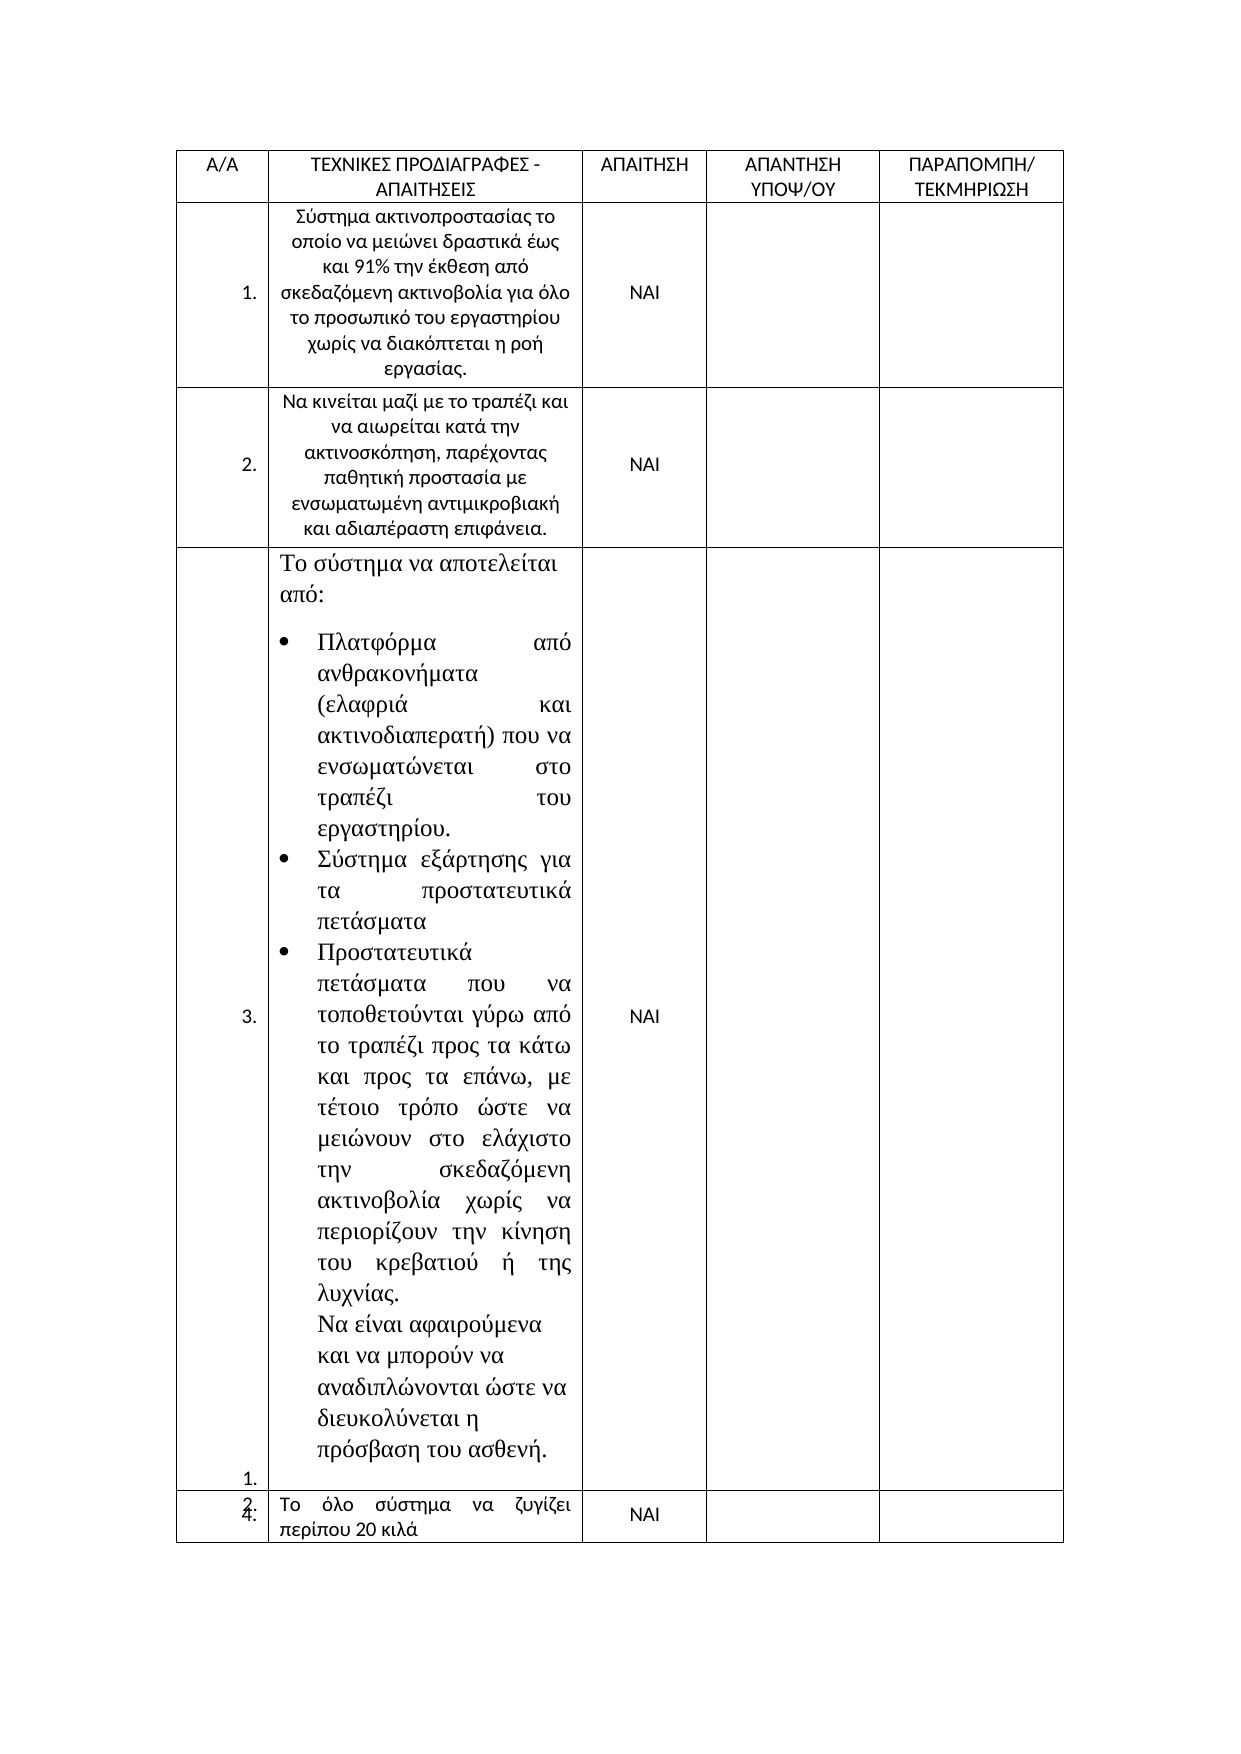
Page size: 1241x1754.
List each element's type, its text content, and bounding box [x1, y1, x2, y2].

table_header ΑΠΑΝΤΗΣΗ ΥΠΟΨ/ΟΥ [707, 151, 879, 202]
table_cell 1. [177, 203, 268, 387]
table_cell [707, 203, 879, 387]
table_cell ΝΑΙ [583, 1491, 706, 1542]
table_cell ΝΑΙ [583, 548, 706, 1490]
table_cell [707, 548, 879, 1490]
table_cell [707, 388, 879, 547]
table_cell [880, 388, 1063, 547]
table_cell Να κινείται μαζί με το τραπέζι και να αιωρείται κατά την ακτινοσκόπηση, παρέχοντας παθητική προστασία με ενσωματωμένη αντιμικροβιακή και αδιαπέραστη επιφάνεια. [269, 388, 582, 547]
table_cell Σύστημα ακτινοπροστασίας το οποίο να μειώνει δραστικά έως και 91% την έκθεση από σκεδαζόμενη ακτινοβολία για όλο το προσωπικό του εργαστηρίου χωρίς να διακόπτεται η ροή εργασίας. [269, 203, 582, 387]
table_cell [880, 548, 1063, 1490]
table_cell 2. [177, 388, 268, 547]
table_cell [880, 1491, 1063, 1542]
table_header ΤΕΧΝΙΚΕΣ ΠΡΟΔΙΑΓΡΑΦΕΣ - ΑΠΑΙΤΗΣΕΙΣ [269, 151, 582, 202]
table_cell [707, 1491, 879, 1542]
table_cell Το σύστημα να αποτελείται από: Πλατφόρμα από ανθρακονήματα (ελαφριά και ακτινοδιαπερατή) που να ενσωματώνεται στο τραπέζι του εργαστηρίου. Σύστημα εξάρτησης για τα προστατευτικά πετάσματα Προστατευτικά πετάσματα που να τοποθετούνται γύρω από το τραπέζι προς τα κάτω και προς τα επάνω, με τέτοιο τρόπο ώστε να μειώνουν στο ελάχιστο την σκεδαζόμενη ακτινοβολία χωρίς να περιορίζουν την κίνηση του κρεβατιού ή της λυχνίας. Να είναι αφαιρούμενα και να μπορούν να αναδιπλώνονται ώστε να διευκολύνεται η πρόσβαση του ασθενή. [269, 548, 582, 1490]
table_header ΠΑΡΑΠΟΜΠΗ/ ΤΕΚΜΗΡΙΩΣΗ [880, 151, 1063, 202]
table_cell [880, 203, 1063, 387]
table_header ΑΠΑΙΤΗΣΗ [583, 151, 706, 202]
table_cell 3. [177, 548, 268, 1490]
table_cell 4. [177, 1491, 268, 1542]
table_header Α/Α [177, 151, 268, 202]
table_cell ΝΑΙ [583, 203, 706, 387]
table_cell ΝΑΙ [583, 388, 706, 547]
table_cell Το όλο σύστημα να ζυγίζει περίπου 20 κιλά [269, 1491, 582, 1542]
